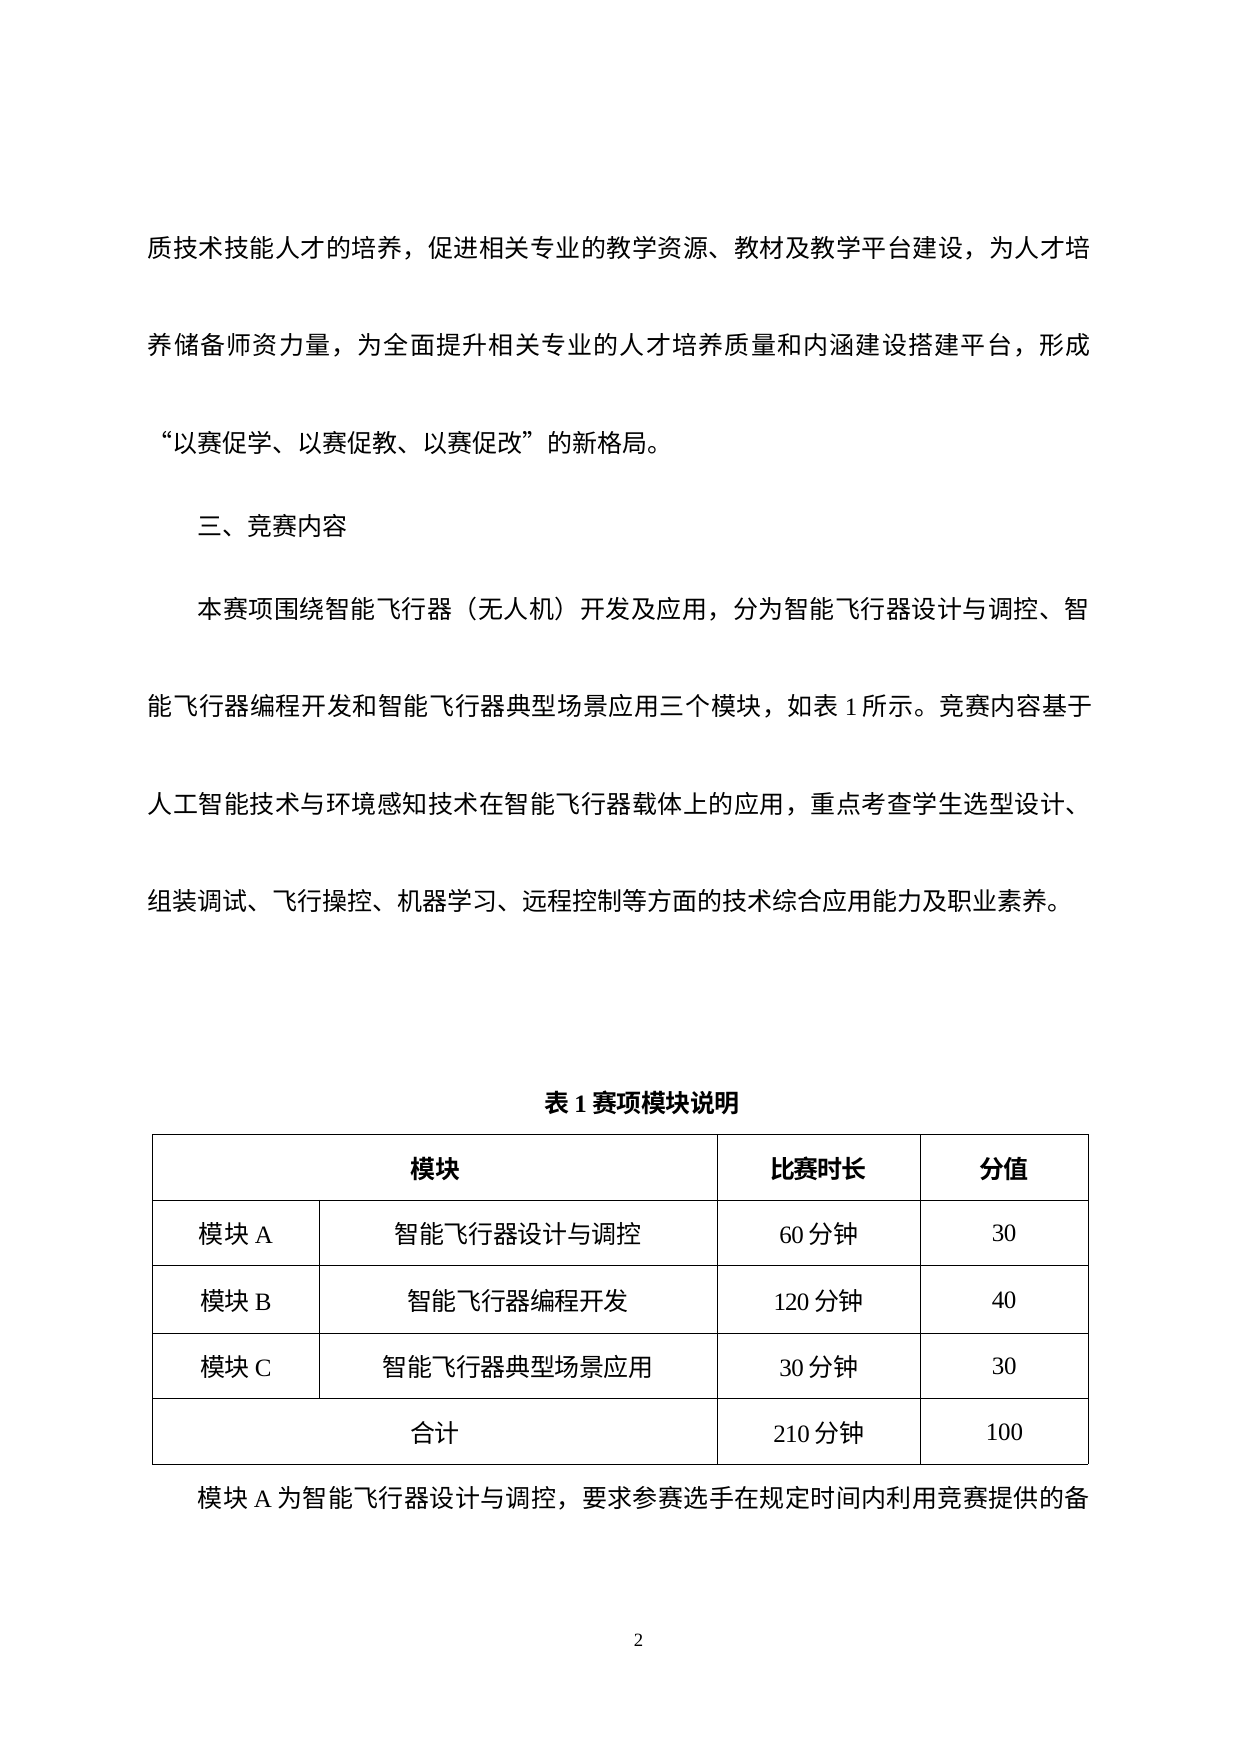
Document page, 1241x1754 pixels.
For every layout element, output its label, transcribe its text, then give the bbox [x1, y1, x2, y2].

table_cell 210分钟 [718, 1399, 920, 1464]
table_header 模块 [153, 1135, 717, 1200]
text 本赛项围绕智能飞行器（无人机）开发及应用，分为智能飞行器设计与调控、智能飞行器编程开发和智能飞行器典型场景应用三个模块，如表1所示。竞赛内容基于人工智能技术与环境感知技术在智能飞行器载体上的应用，重点考查学生选型设计、组装调试、飞行操控、机器学习、远程控制等方面的技术综合应用能力及职业素养。 [148, 575, 1093, 932]
table_cell 模块B [153, 1266, 319, 1333]
table_cell 30分钟 [718, 1334, 920, 1398]
table_header 分值 [921, 1135, 1088, 1200]
table_cell 100 [921, 1399, 1088, 1464]
table_cell 120分钟 [718, 1266, 920, 1333]
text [148, 1464, 1093, 1529]
table_cell 模块A [153, 1201, 319, 1265]
table_cell 30 [921, 1201, 1088, 1265]
table_cell 模块C [153, 1334, 319, 1398]
table_cell 60分钟 [718, 1201, 920, 1265]
subtitle 三、竞赛内容 [148, 492, 1093, 557]
table_cell 40 [921, 1266, 1088, 1333]
table_header 比赛时长 [718, 1135, 920, 1200]
table_cell 智能飞行器设计与调控 [320, 1201, 717, 1265]
table_cell 30 [921, 1334, 1088, 1398]
table_cell 智能飞行器编程开发 [320, 1266, 717, 1333]
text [148, 214, 1093, 474]
table_cell 合计 [153, 1399, 717, 1464]
table_cell 智能飞行器典型场景应用 [320, 1334, 717, 1398]
text 表1 赛项模块说明 [148, 1069, 1093, 1134]
